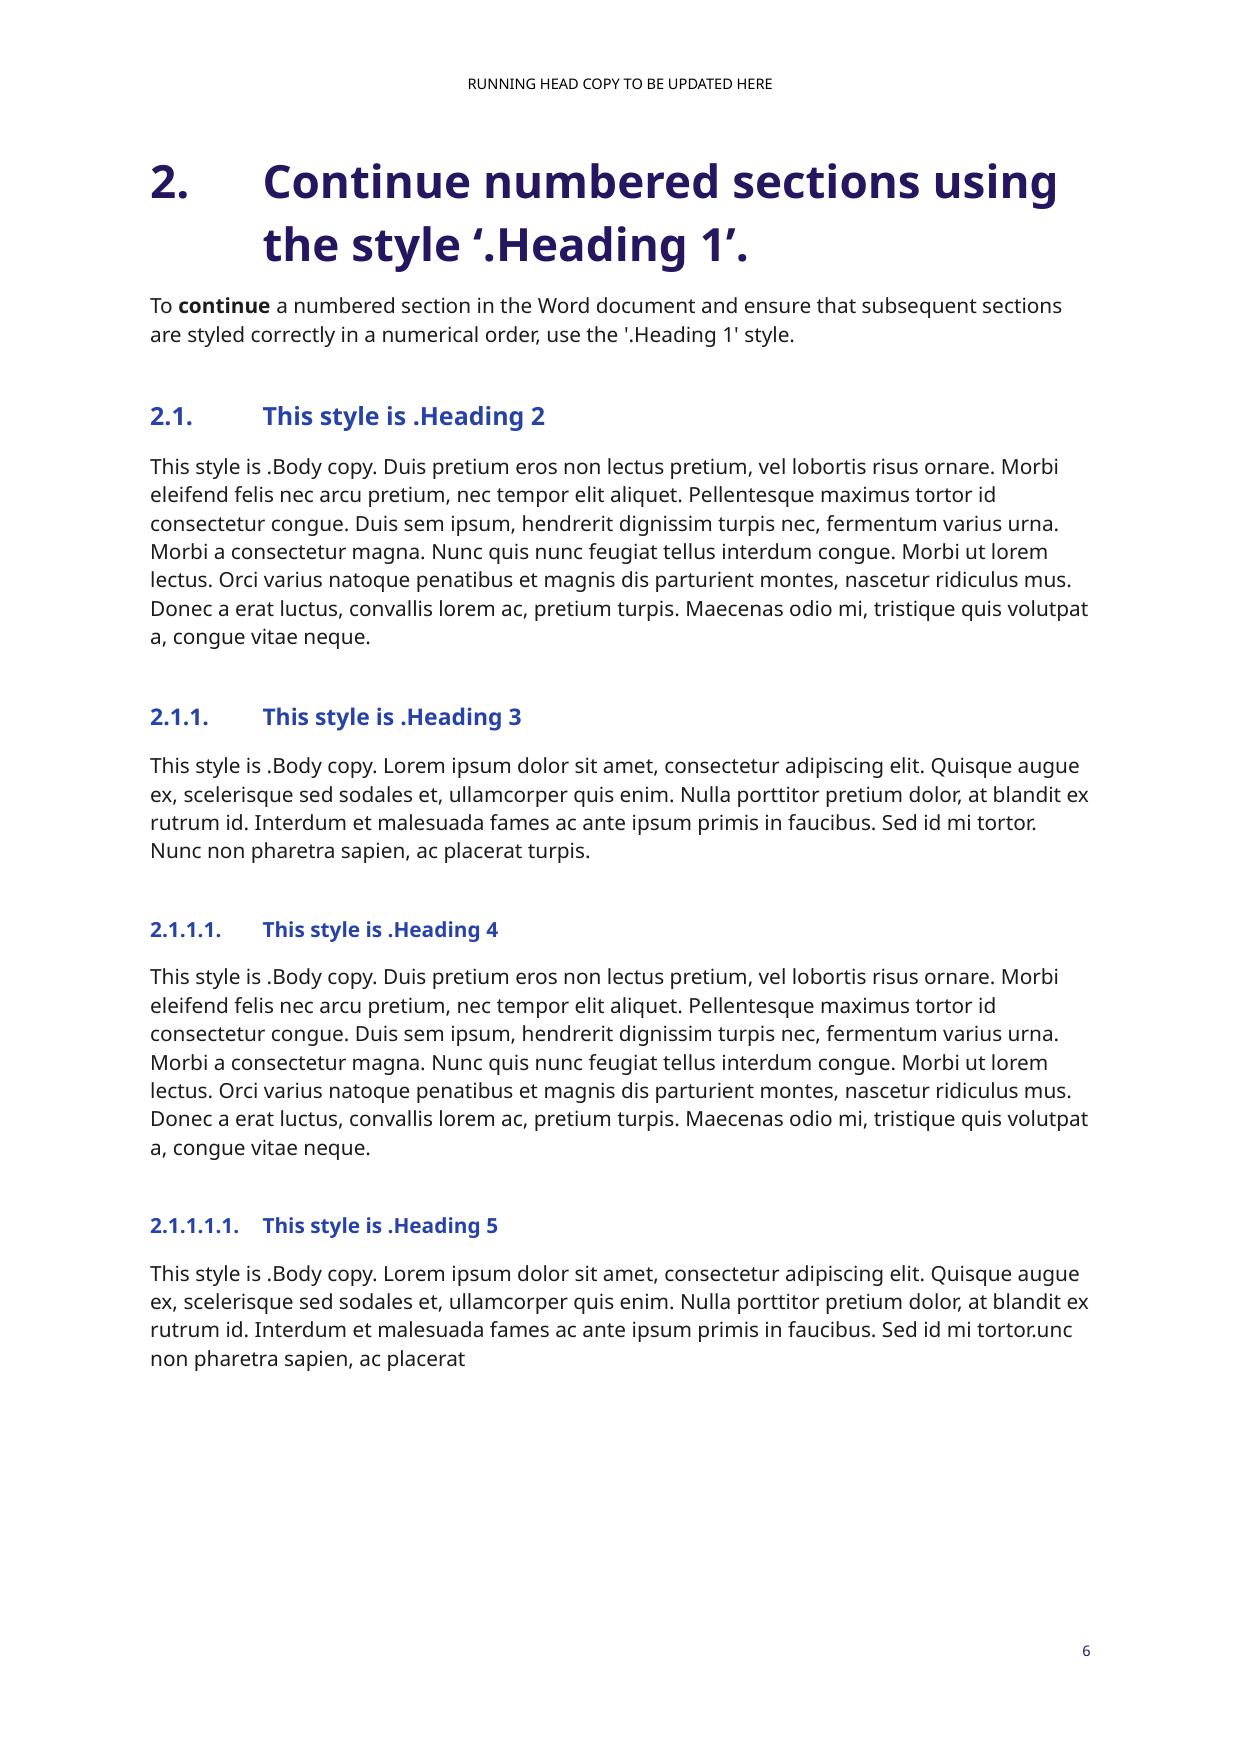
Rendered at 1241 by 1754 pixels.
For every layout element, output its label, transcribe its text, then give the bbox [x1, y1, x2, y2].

text This style is .Body copy. Lorem ipsum dolor sit amet, consectetur adipiscing elit. Quisque augue ex, scelerisque sed sodales et, ullamcorper quis enim. Nulla porttitor pretium dolor, at blandit ex rutrum id. Interdum et malesuada fames ac ante ipsum primis in faucibus. Sed id mi tortor. Nunc non pharetra sapien, ac placerat turpis. [150, 751, 1090, 865]
text To continue a numbered section in the Word document and ensure that subsequent sections are styled correctly in a numerical order, use the '.Heading 1' style. [150, 291, 1090, 348]
subtitle This style is .Heading 5 [150, 1211, 1090, 1240]
text This style is .Body copy. Duis pretium eros non lectus pretium, vel lobortis risus ornare. Morbi eleifend felis nec arcu pretium, nec tempor elit aliquet. Pellentesque maximus tortor id consectetur congue. Duis sem ipsum, hendrerit dignissim turpis nec, fermentum varius urna. Morbi a consectetur magna. Nunc quis nunc feugiat tellus interdum congue. Morbi ut lorem lectus. Orci varius natoque penatibus et magnis dis parturient montes, nascetur ridiculus mus. Donec a erat luctus, convallis lorem ac, pretium turpis. Maecenas odio mi, tristique quis volutpat a, congue vitae neque. [150, 962, 1090, 1161]
subtitle This style is .Heading 2 [150, 398, 1090, 432]
text This style is .Body copy. Lorem ipsum dolor sit amet, consectetur adipiscing elit. Quisque augue ex, scelerisque sed sodales et, ullamcorper quis enim. Nulla porttitor pretium dolor, at blandit ex rutrum id. Interdum et malesuada fames ac ante ipsum primis in faucibus. Sed id mi tortor.unc non pharetra sapien, ac placerat [150, 1259, 1090, 1372]
subtitle Continue numbered sections using the style ‘.Heading 1’. [150, 150, 1090, 275]
text This style is .Body copy. Duis pretium eros non lectus pretium, vel lobortis risus ornare. Morbi eleifend felis nec arcu pretium, nec tempor elit aliquet. Pellentesque maximus tortor id consectetur congue. Duis sem ipsum, hendrerit dignissim turpis nec, fermentum varius urna. Morbi a consectetur magna. Nunc quis nunc feugiat tellus interdum congue. Morbi ut lorem lectus. Orci varius natoque penatibus et magnis dis parturient montes, nascetur ridiculus mus. Donec a erat luctus, convallis lorem ac, pretium turpis. Maecenas odio mi, tristique quis volutpat a, congue vitae neque. [150, 452, 1090, 651]
subtitle This style is .Heading 3 [150, 701, 1090, 732]
subtitle This style is .Heading 4 [150, 915, 1090, 943]
